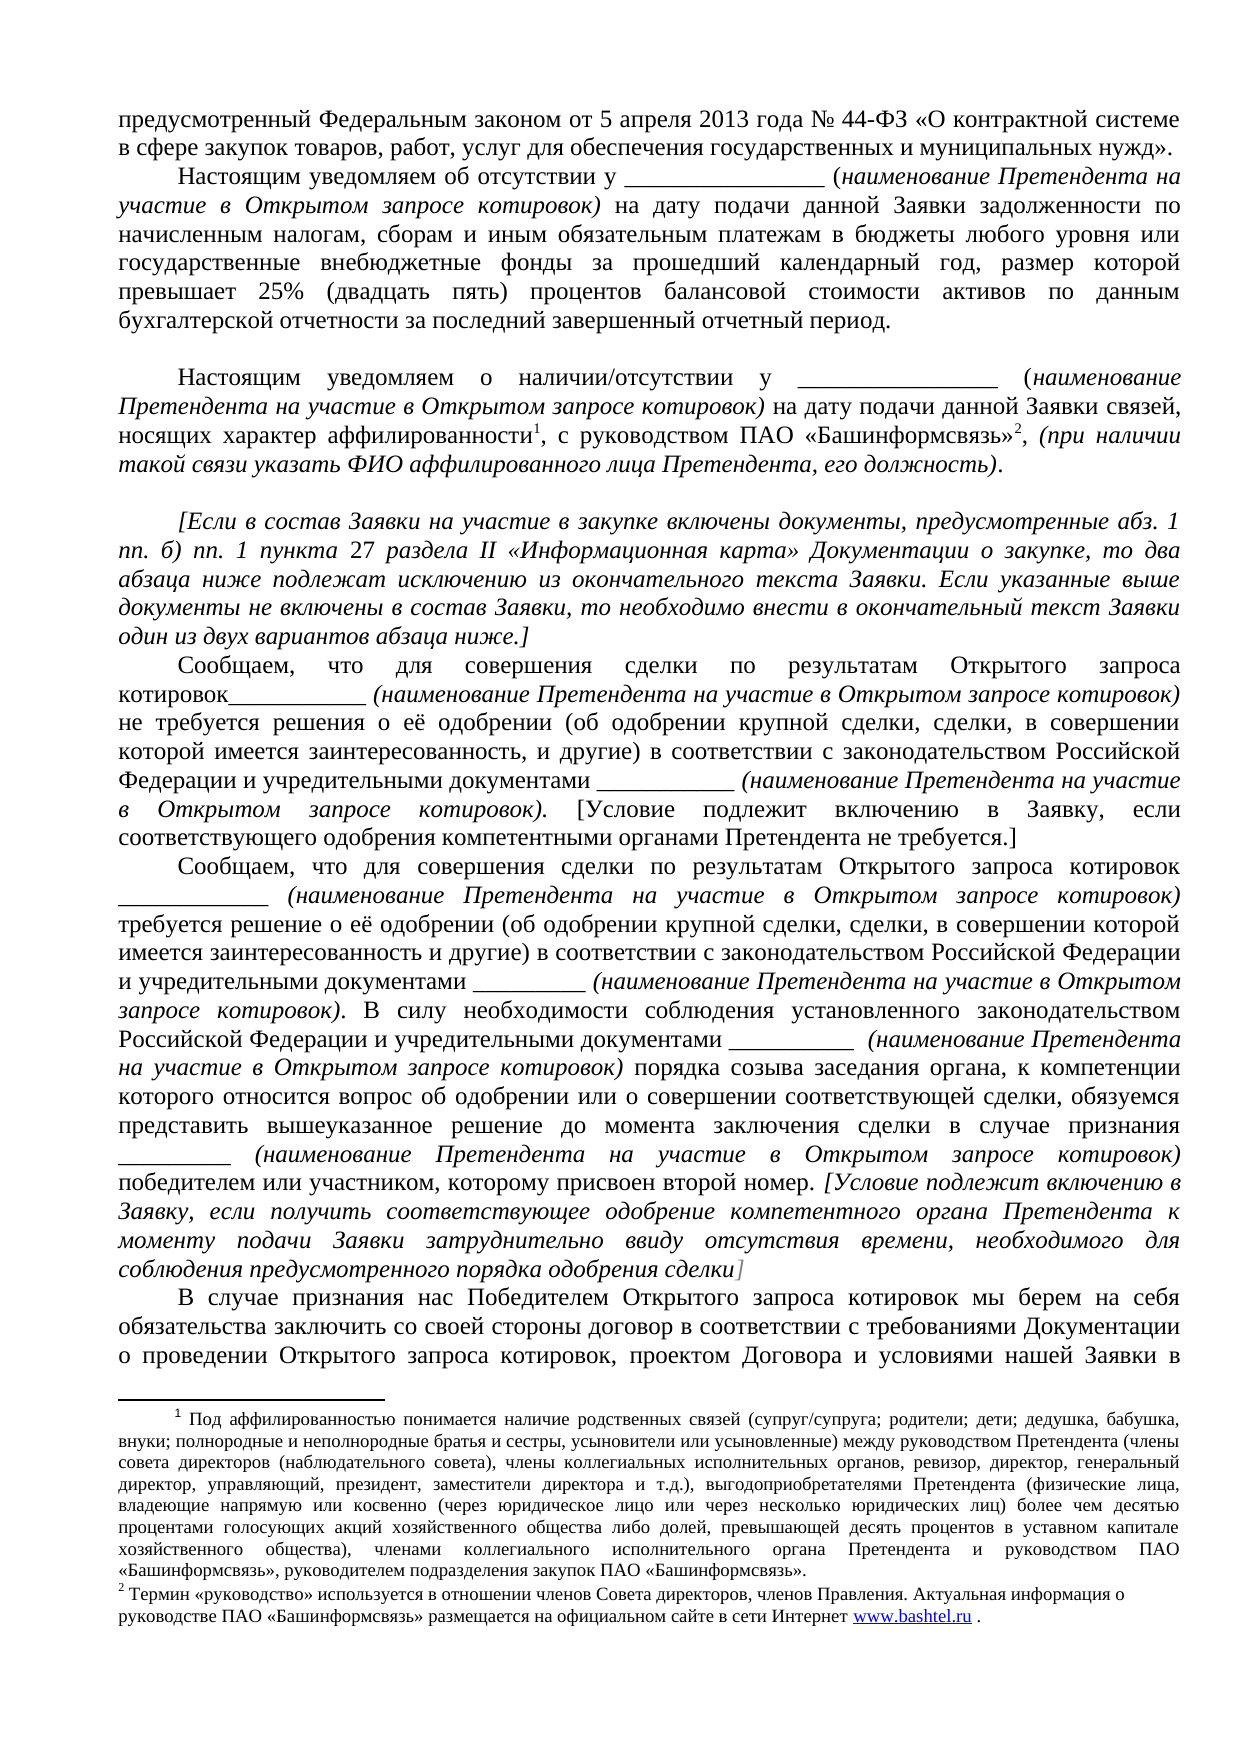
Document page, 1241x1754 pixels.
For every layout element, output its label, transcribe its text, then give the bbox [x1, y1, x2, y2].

text Настоящим уведомляем об отсутствии у ________________ (наименование Претендента на участие в Открытом запросе котировок) на дату подачи данной Заявки задолженности по начисленным налогам, сборам и иным обязательным платежам в бюджеты любого уровня или государственные внебюджетные фонды за прошедший календарный год, размер которой превышает 25% (двадцать пять) процентов балансовой стоимости активов по данным бухгалтерской отчетности за последний завершенный отчетный период. [118, 161, 1181, 334]
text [118, 104, 1181, 161]
text [Если в состав Заявки на участие в закупке включены документы, предусмотренные абз. 1 пп. б) пп. 1 пункта 27 раздела II «Информационная карта» Документации о закупке, то два абзаца ниже подлежат исключению из окончательного текста Заявки. Если указанные выше документы не включены в состав Заявки, то необходимо внести в окончательный текст Заявки один из двух вариантов абзаца ниже.] [118, 506, 1181, 650]
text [118, 1282, 1181, 1369]
text Сообщаем, что для совершения сделки по результатам Открытого запроса котировок___________ (наименование Претендента на участие в Открытом запросе котировок) не требуется решения о её одобрении (об одобрении крупной сделки, сделки, в совершении которой имеется заинтересованность, и другие) в соответствии с законодательством Российской Федерации и учредительными документами ___________ (наименование Претендента на участие в Открытом запросе котировок). [Условие подлежит включению в Заявку, если соответствующего одобрения компетентными органами Претендента не требуется.] [118, 650, 1181, 851]
text Настоящим уведомляем о наличии/отсутствии у ________________ (наименование Претендента на участие в Открытом запросе котировок) на дату подачи данной Заявки связей, носящих характер аффилированности, с руководством ПАО «Башинформсвязь», (при наличии такой связи указать ФИО аффилированного лица Претендента, его должность). [118, 362, 1181, 477]
text Сообщаем, что для совершения сделки по результатам Открытого запроса котировок ____________ (наименование Претендента на участие в Открытом запросе котировок) требуется решение о её одобрении (об одобрении крупной сделки, сделки, в совершении которой имеется заинтересованность и другие) в соответствии с законодательством Российской Федерации и учредительными документами _________ (наименование Претендента на участие в Открытом запросе котировок). В силу необходимости соблюдения установленного законодательством Российской Федерации и учредительными документами __________ (наименование Претендента на участие в Открытом запросе котировок) порядка созыва заседания органа, к компетенции которого относится вопрос об одобрении или о совершении соответствующей сделки, обязуемся представить вышеуказанное решение до момента заключения сделки в случае признания _________ (наименование Претендента на участие в Открытом запросе котировок) победителем или участником, которому присвоен второй номер. [Условие подлежит включению в Заявку, если получить соответствующее одобрение компетентного органа Претендента к моменту подачи Заявки затруднительно ввиду отсутствия времени, необходимого для соблюдения предусмотренного порядка одобрения сделки] [118, 851, 1181, 1282]
